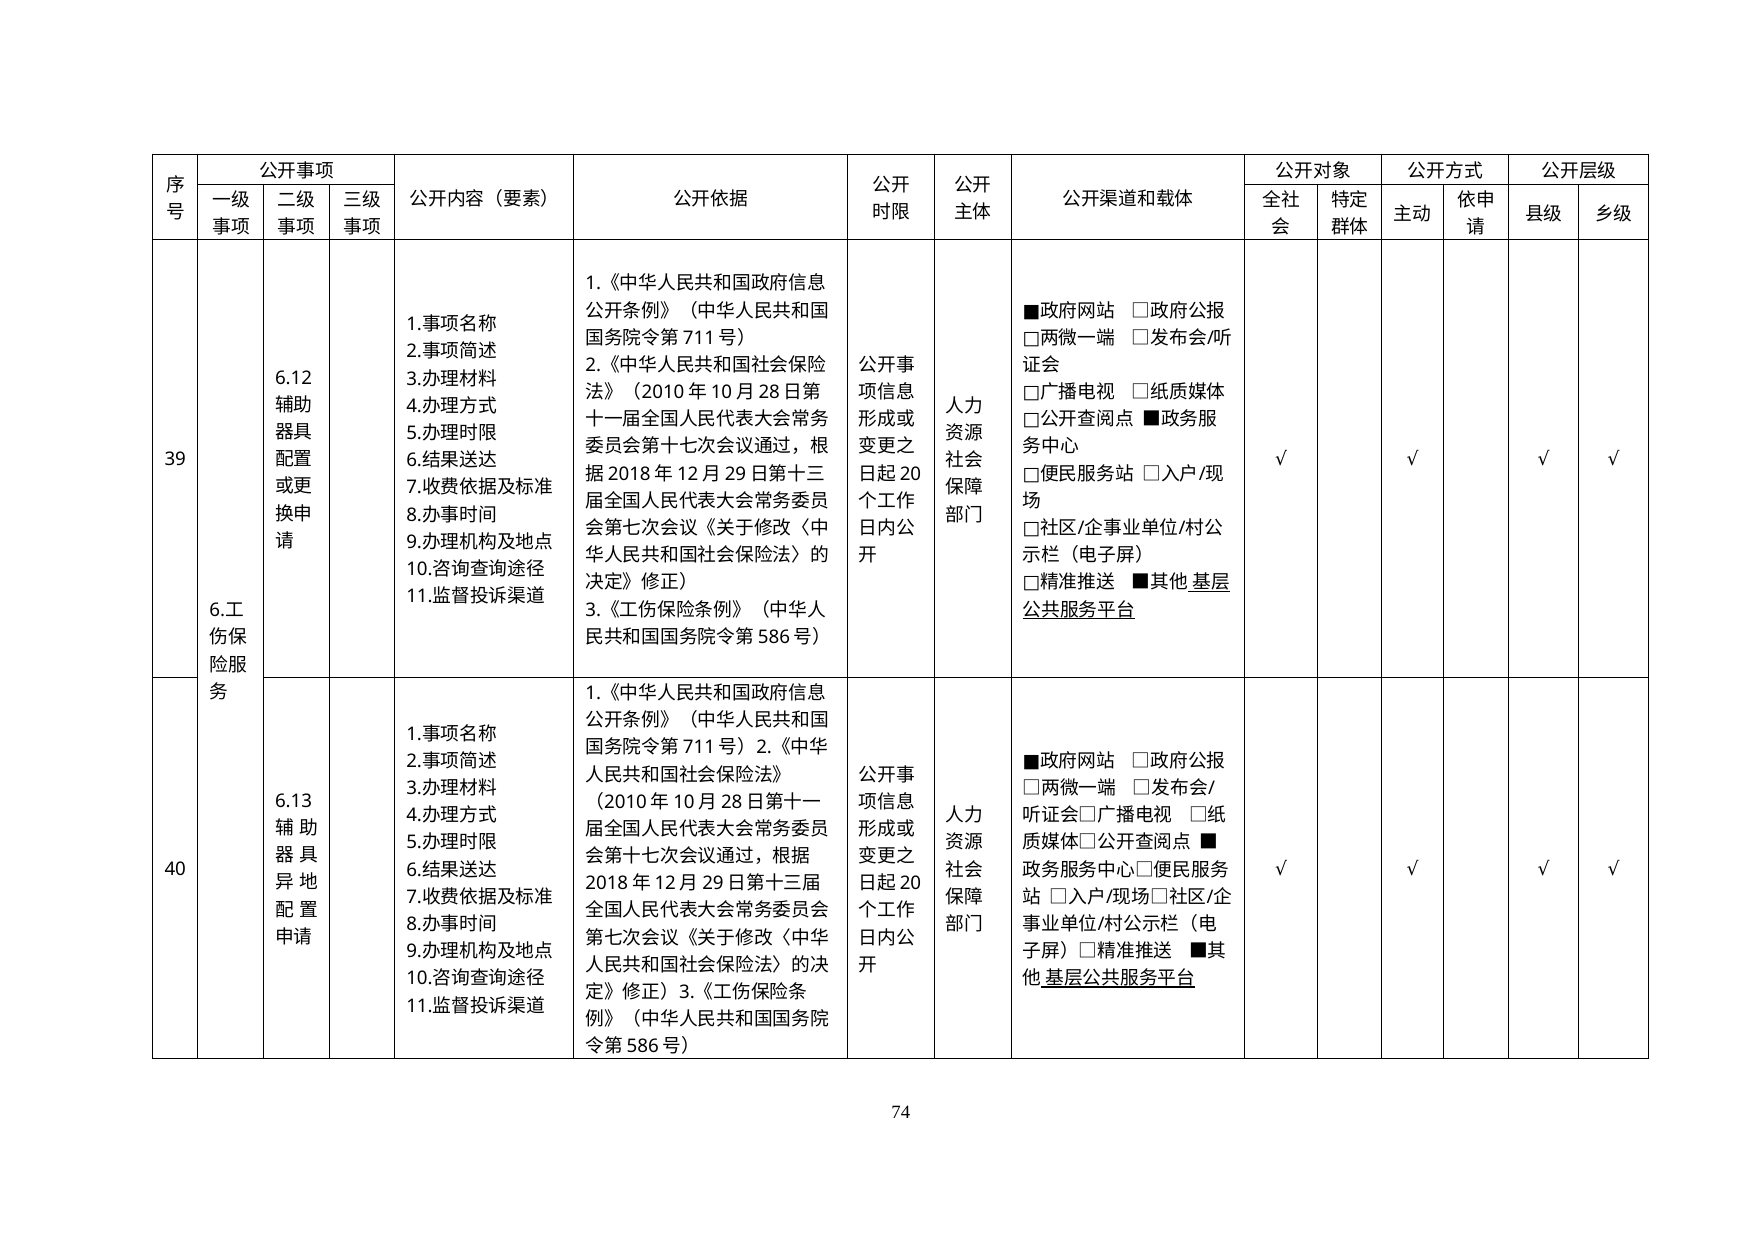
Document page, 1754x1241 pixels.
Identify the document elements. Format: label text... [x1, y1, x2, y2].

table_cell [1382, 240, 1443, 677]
table_header 公开依据 [574, 155, 847, 239]
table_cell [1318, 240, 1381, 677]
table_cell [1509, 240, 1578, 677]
table_header 公开对象 [1245, 155, 1381, 184]
table_cell 主动 [1382, 185, 1443, 239]
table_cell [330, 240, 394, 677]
table_cell 县级 [1509, 185, 1578, 239]
table_cell 二级事项 [264, 185, 329, 239]
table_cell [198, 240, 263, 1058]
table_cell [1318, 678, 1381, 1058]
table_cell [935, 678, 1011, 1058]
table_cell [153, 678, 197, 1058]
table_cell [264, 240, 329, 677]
table_header 序号 [153, 155, 197, 239]
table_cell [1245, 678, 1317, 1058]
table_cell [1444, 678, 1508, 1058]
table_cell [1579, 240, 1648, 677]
table_cell 三级事项 [330, 185, 394, 239]
table_cell 乡级 [1579, 185, 1648, 239]
table_header 公开渠道和载体 [1012, 155, 1244, 239]
table_cell 特定群体 [1318, 185, 1381, 239]
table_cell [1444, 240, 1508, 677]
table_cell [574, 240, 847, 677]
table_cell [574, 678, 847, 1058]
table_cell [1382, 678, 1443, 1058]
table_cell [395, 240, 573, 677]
table_cell 依申请 [1444, 185, 1508, 239]
table_header 公开层级 [1509, 155, 1648, 184]
table_header 公开内容（要素） [395, 155, 573, 239]
table_header 公开 主体 [935, 155, 1011, 239]
table_header 公开事项 [198, 155, 394, 184]
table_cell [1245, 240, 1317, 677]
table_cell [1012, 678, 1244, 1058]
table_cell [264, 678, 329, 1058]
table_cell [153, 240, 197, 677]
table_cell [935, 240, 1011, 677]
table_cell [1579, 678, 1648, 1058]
table_header 公开方式 [1382, 155, 1508, 184]
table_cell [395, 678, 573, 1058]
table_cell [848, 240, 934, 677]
table_cell 一级事项 [198, 185, 263, 239]
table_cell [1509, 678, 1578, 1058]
table_header 公开 时限 [848, 155, 934, 239]
table_cell 全社会 [1245, 185, 1317, 239]
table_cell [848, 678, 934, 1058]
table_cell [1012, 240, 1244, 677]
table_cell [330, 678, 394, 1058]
